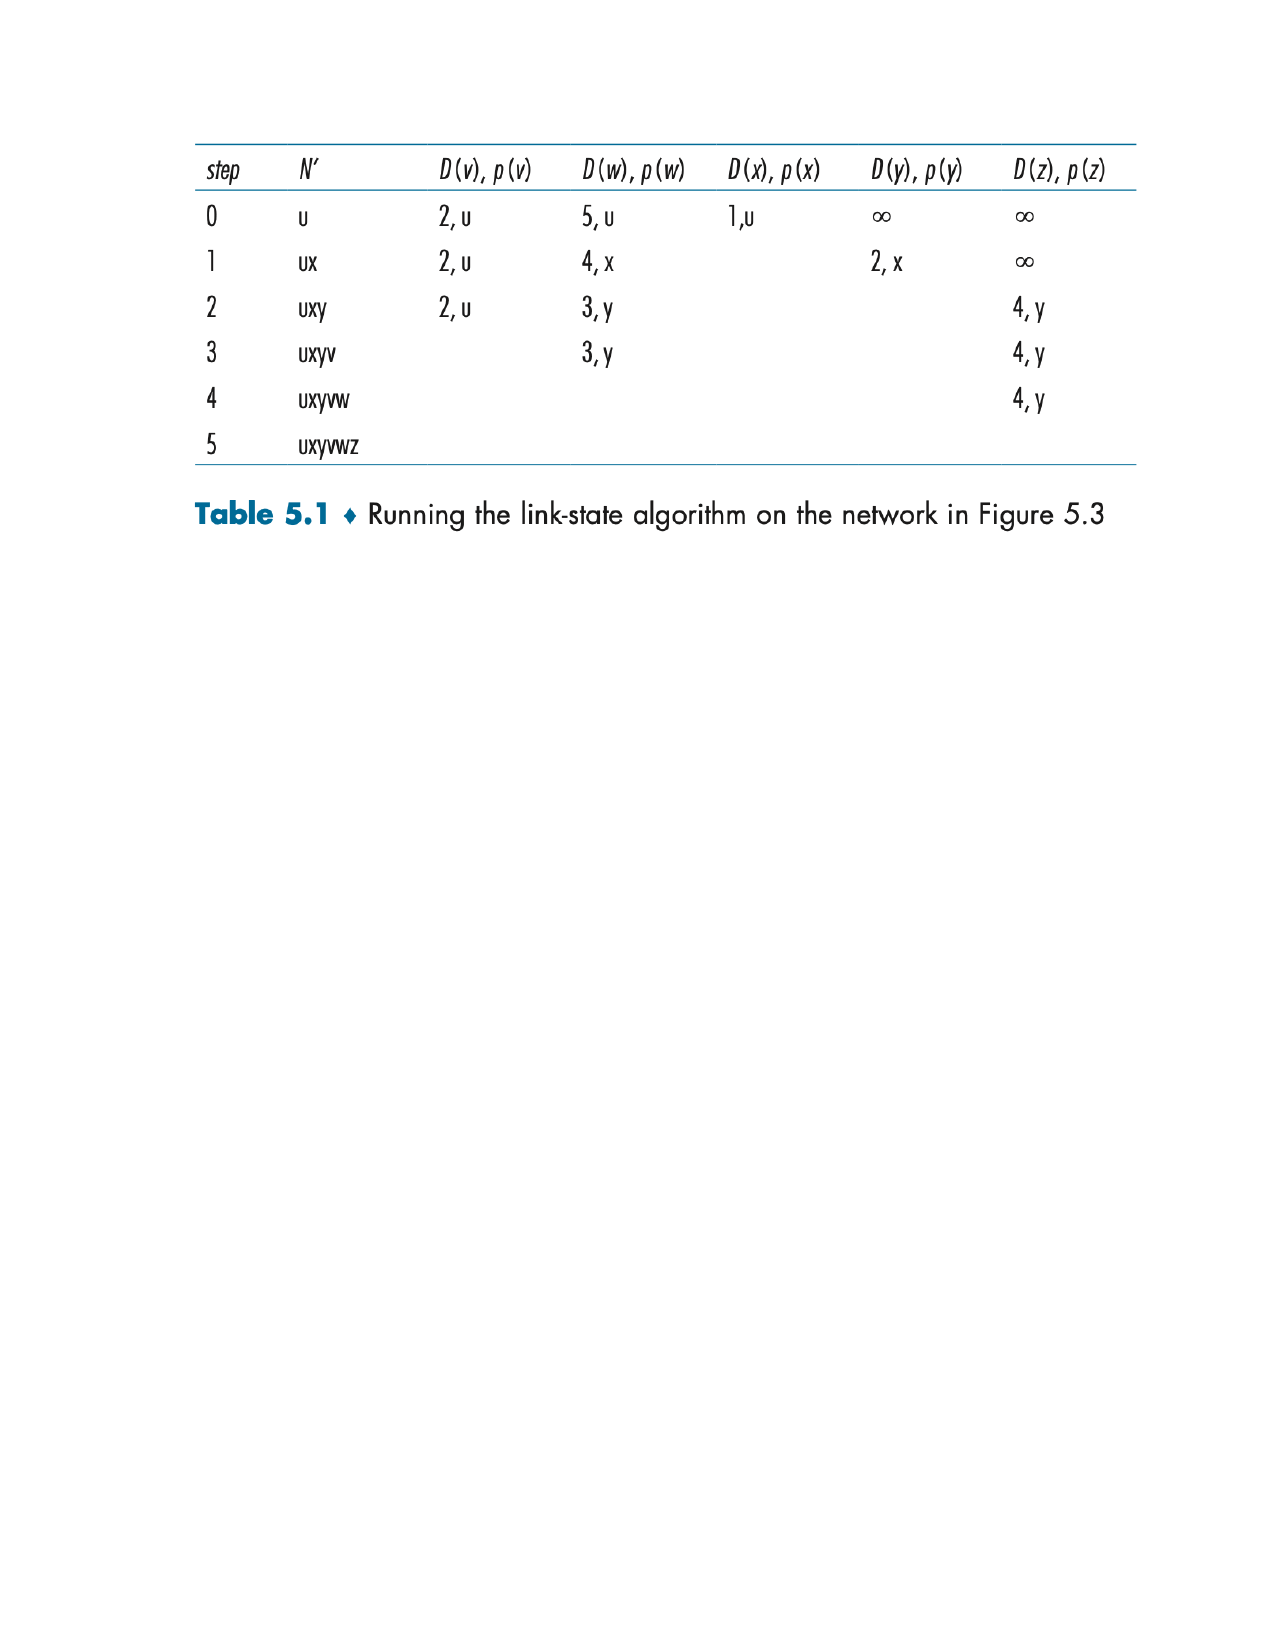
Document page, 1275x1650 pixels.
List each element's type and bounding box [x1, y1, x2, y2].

picture [75, 103, 1200, 579]
